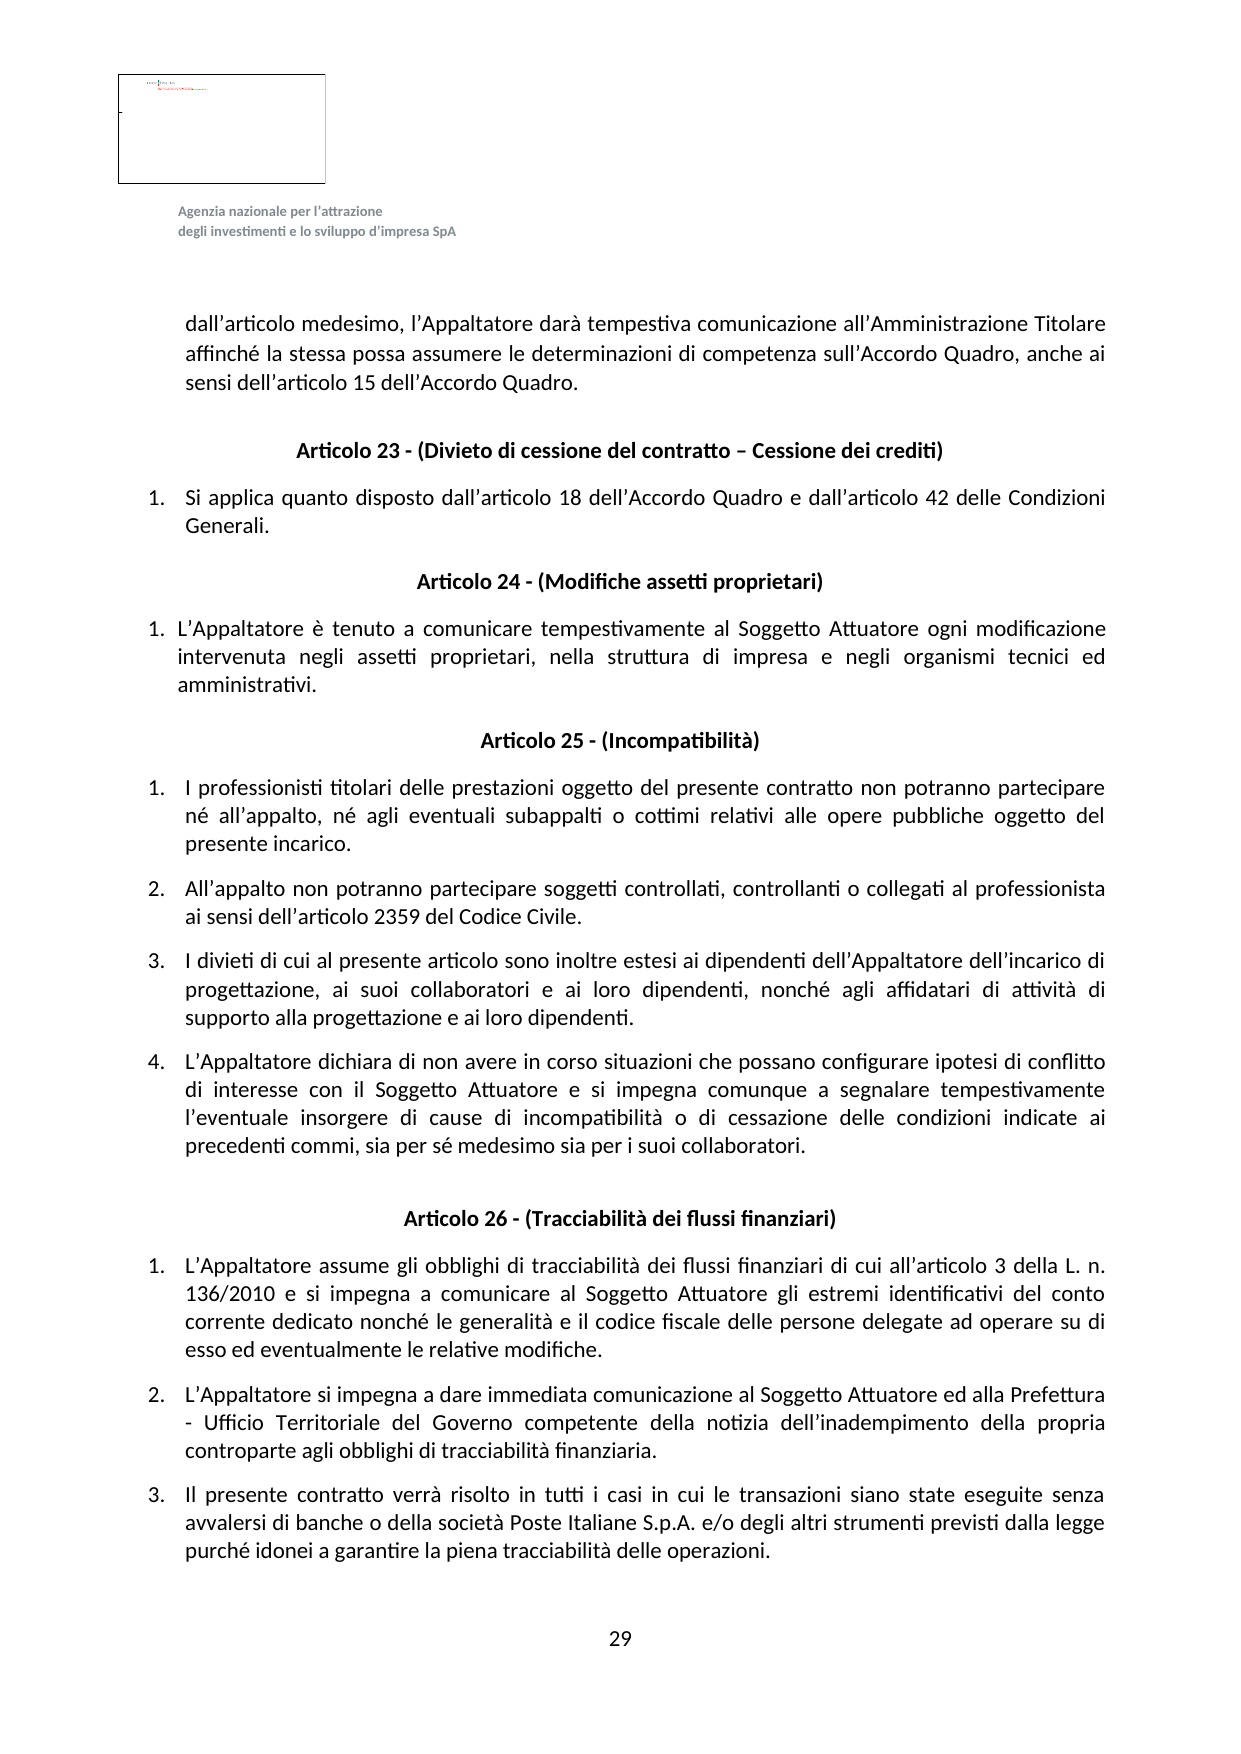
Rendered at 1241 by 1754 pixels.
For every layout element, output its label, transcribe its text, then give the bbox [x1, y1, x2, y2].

text Articolo 23 - (Divieto di cessione del contratto – Cessione dei crediti) [133, 436, 1107, 464]
list I divieti di cui al presente articolo sono inoltre estesi ai dipendenti dell’Appaltatore dell’incarico di progettazione, ai suoi collaboratori e ai loro dipendenti, nonché agli affidatari di attività di supporto alla progettazione e ai loro dipendenti. [148, 947, 1107, 1031]
list I professionisti titolari delle prestazioni oggetto del presente contratto non potranno partecipare né all’appalto, né agli eventuali subappalti o cottimi relativi alle opere pubbliche oggetto del presente incarico. [148, 773, 1107, 857]
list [148, 308, 1107, 396]
list L’Appaltatore dichiara di non avere in corso situazioni che possano configurare ipotesi di conflitto di interesse con il Soggetto Attuatore e si impegna comunque a segnalare tempestivamente l’eventuale insorgere di cause di incompatibilità o di cessazione delle condizioni indicate ai precedenti commi, sia per sé medesimo sia per i suoi collaboratori. [148, 1047, 1107, 1159]
text Articolo 24 - (Modifiche assetti proprietari) [133, 567, 1107, 595]
list All’appalto non potranno partecipare soggetti controllati, controllanti o collegati al professionista ai sensi dell’articolo 2359 del Codice Civile. [148, 874, 1107, 930]
list L’Appaltatore assume gli obblighi di tracciabilità dei flussi finanziari di cui all’articolo 3 della L. n. 136/2010 e si impegna a comunicare al Soggetto Attuatore gli estremi identificativi del conto corrente dedicato nonché le generalità e il codice fiscale delle persone delegate ad operare su di esso ed eventualmente le relative modifiche. [148, 1251, 1107, 1363]
list Si applica quanto disposto dall’articolo 18 dell’Accordo Quadro e dall’articolo 42 delle Condizioni Generali. [148, 483, 1107, 539]
list L’Appaltatore si impegna a dare immediata comunicazione al Soggetto Attuatore ed alla Prefettura - Ufficio Territoriale del Governo competente della notizia dell’inadempimento della propria controparte agli obblighi di tracciabilità finanziaria. [148, 1380, 1107, 1464]
text Articolo 26 - (Tracciabilità dei flussi finanziari) [133, 1204, 1107, 1232]
list Il presente contratto verrà risolto in tutti i casi in cui le transazioni siano state eseguite senza avvalersi di banche o della società Poste Italiane S.p.A. e/o degli altri strumenti previsti dalla legge purché idonei a garantire la piena tracciabilità delle operazioni. [148, 1481, 1107, 1564]
list L’Appaltatore è tenuto a comunicare tempestivamente al Soggetto Attuatore ogni modificazione intervenuta negli assetti proprietari, nella struttura di impresa e negli organismi tecnici ed amministrativi. [148, 614, 1107, 698]
text Articolo 25 - (Incompatibilità) [133, 726, 1107, 754]
